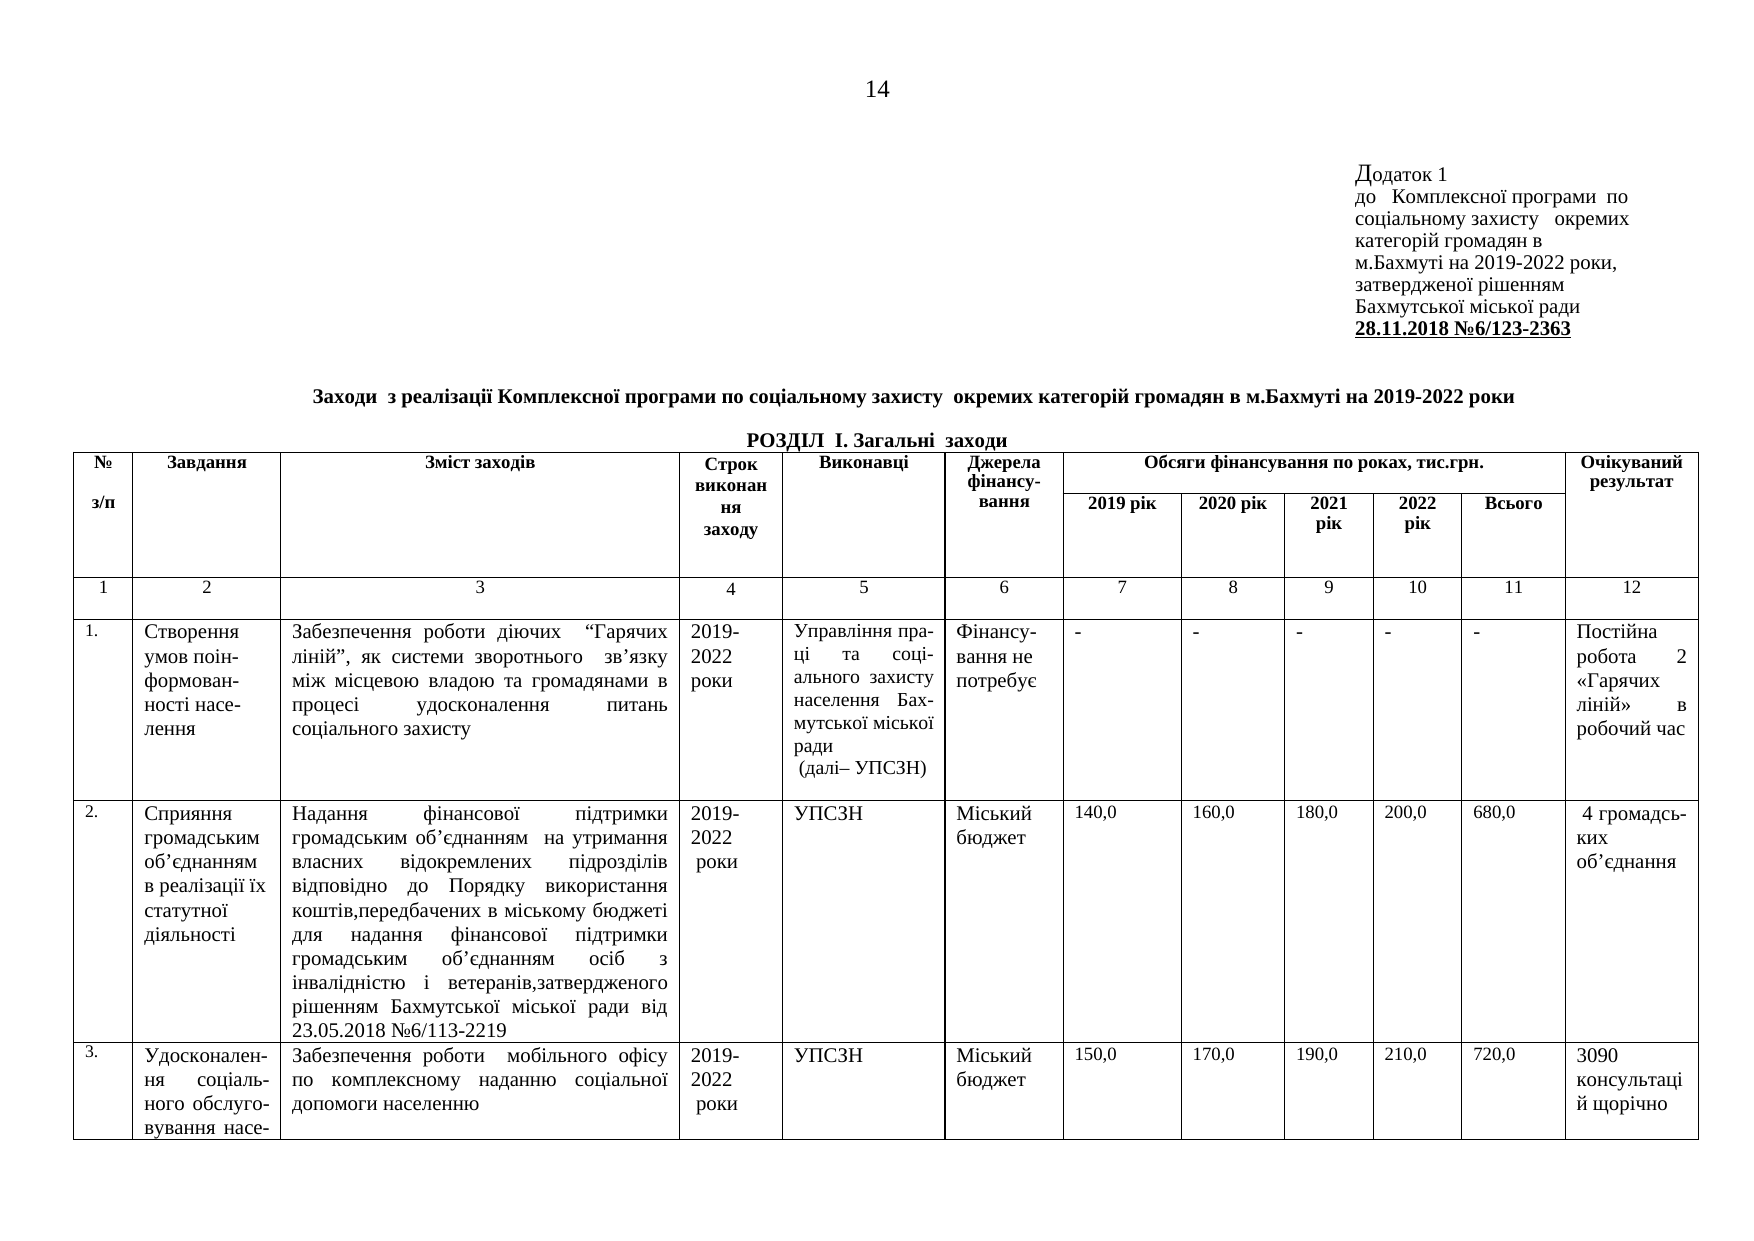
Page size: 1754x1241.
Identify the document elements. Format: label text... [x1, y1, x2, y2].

table_cell Постійна робота 2 «Гарячих ліній» в робочий час [1566, 620, 1698, 800]
table_header Завдання [133, 453, 280, 577]
table_cell - [1374, 620, 1461, 800]
table_cell Сприяння громадським об’єднанням в реалізації їх статутної діяльності [133, 801, 280, 1042]
table_cell 680,0 [1462, 801, 1565, 1042]
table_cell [1566, 1043, 1698, 1139]
table_cell Фінансу-вання не потребує [946, 620, 1063, 800]
table_cell 8 [1182, 578, 1284, 618]
table_cell 160,0 [1182, 801, 1284, 1042]
table_cell 2021 рік [1285, 494, 1373, 577]
table_cell 2019 рік [1064, 494, 1181, 577]
table_cell 11 [1462, 578, 1565, 618]
table_cell 4 [680, 578, 782, 618]
table_cell 2 [133, 578, 280, 618]
table_cell 12 [1566, 578, 1698, 618]
table_cell Міський бюджет [946, 1043, 1063, 1139]
table_header Виконавці [783, 453, 944, 577]
table_cell 170,0 [1182, 1043, 1284, 1139]
table_header Додаток 1 до Комплексної програми по соціальному захисту окремих категорій громадян в м.Бахмуті на 2019-2022 роки, затвердженої рішенням Бахмутської міської ради 28.11.2018 №6/123-2363 [1344, 131, 1647, 384]
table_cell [281, 1043, 679, 1139]
table_cell 210,0 [1374, 1043, 1461, 1139]
table_header Очікуваний результат [1566, 453, 1698, 577]
table_cell 150,0 [1064, 1043, 1181, 1139]
text РОЗДІЛ І. Загальні заходи [118, 430, 1636, 452]
table_header № з/п [74, 453, 132, 577]
table_cell 5 [783, 578, 944, 618]
table_cell Управління пра-ці та соці-ального захисту населення Бах-мутської міської ради (далі– УПСЗН) [783, 620, 944, 800]
table_cell 2019-2022 роки [680, 1043, 782, 1139]
table_cell 1 [74, 578, 132, 618]
table_cell 2022 рік [1374, 494, 1461, 577]
table_cell Надання фінансової підтримки громадським об’єднанням на утримання власних відокремлених підрозділів відповідно до Порядку використання коштів,передбачених в міському бюджеті для надання фінансової підтримки громадським об’єднанням осіб з інвалідністю і ветеранів,затвердженого рішенням Бахмутської міської ради від 23.05.2018 №6/113-2219 [281, 801, 679, 1042]
table_cell 2. [74, 801, 132, 1042]
table_cell 180,0 [1285, 801, 1373, 1042]
table_cell 7 [1064, 578, 1181, 618]
table_header Строк виконання заходу [680, 453, 782, 577]
table_cell 3 [281, 578, 679, 618]
table_cell - [1285, 620, 1373, 800]
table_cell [133, 1043, 280, 1139]
table_cell - [1182, 620, 1284, 800]
table_cell - [1462, 620, 1565, 800]
table_cell 6 [946, 578, 1063, 618]
table_cell Забезпечення роботи діючих “Гарячих ліній”, як системи зворотнього зв’язку між місцевою владою та громадянами в процесі удосконалення питань соціального захисту [281, 620, 679, 800]
table_cell 720,0 [1462, 1043, 1565, 1139]
table_header Зміст заходів [281, 453, 679, 577]
table_cell УПСЗН [783, 1043, 944, 1139]
table_cell 1. [74, 620, 132, 800]
table_header Джерела фінансу-вання [946, 453, 1063, 577]
table_cell 190,0 [1285, 1043, 1373, 1139]
table_cell 10 [1374, 578, 1461, 618]
text Заходи з реалізації Комплексної програми по соціальному захисту окремих категорій громадян в м.Бахмуті на 2019-2022 роки [118, 384, 1636, 408]
table_cell 4 громадсь-ких об’єднання [1566, 801, 1698, 1042]
table_cell 2019-2022 роки [680, 801, 782, 1042]
table_cell Міський бюджет [946, 801, 1063, 1042]
table_cell УПСЗН [783, 801, 944, 1042]
table_cell 2020 рік [1182, 494, 1284, 577]
table_cell 9 [1285, 578, 1373, 618]
table_cell 2019-2022 роки [680, 620, 782, 800]
table_cell Всього [1462, 494, 1565, 577]
table_header Обсяги фінансування по роках, тис.грн. [1064, 453, 1565, 493]
table_cell 140,0 [1064, 801, 1181, 1042]
table_cell 3. [74, 1043, 132, 1139]
table_cell 200,0 [1374, 801, 1461, 1042]
table_cell Створення умов поін-формован-ності насе-лення [133, 620, 280, 800]
table_cell - [1064, 620, 1181, 800]
